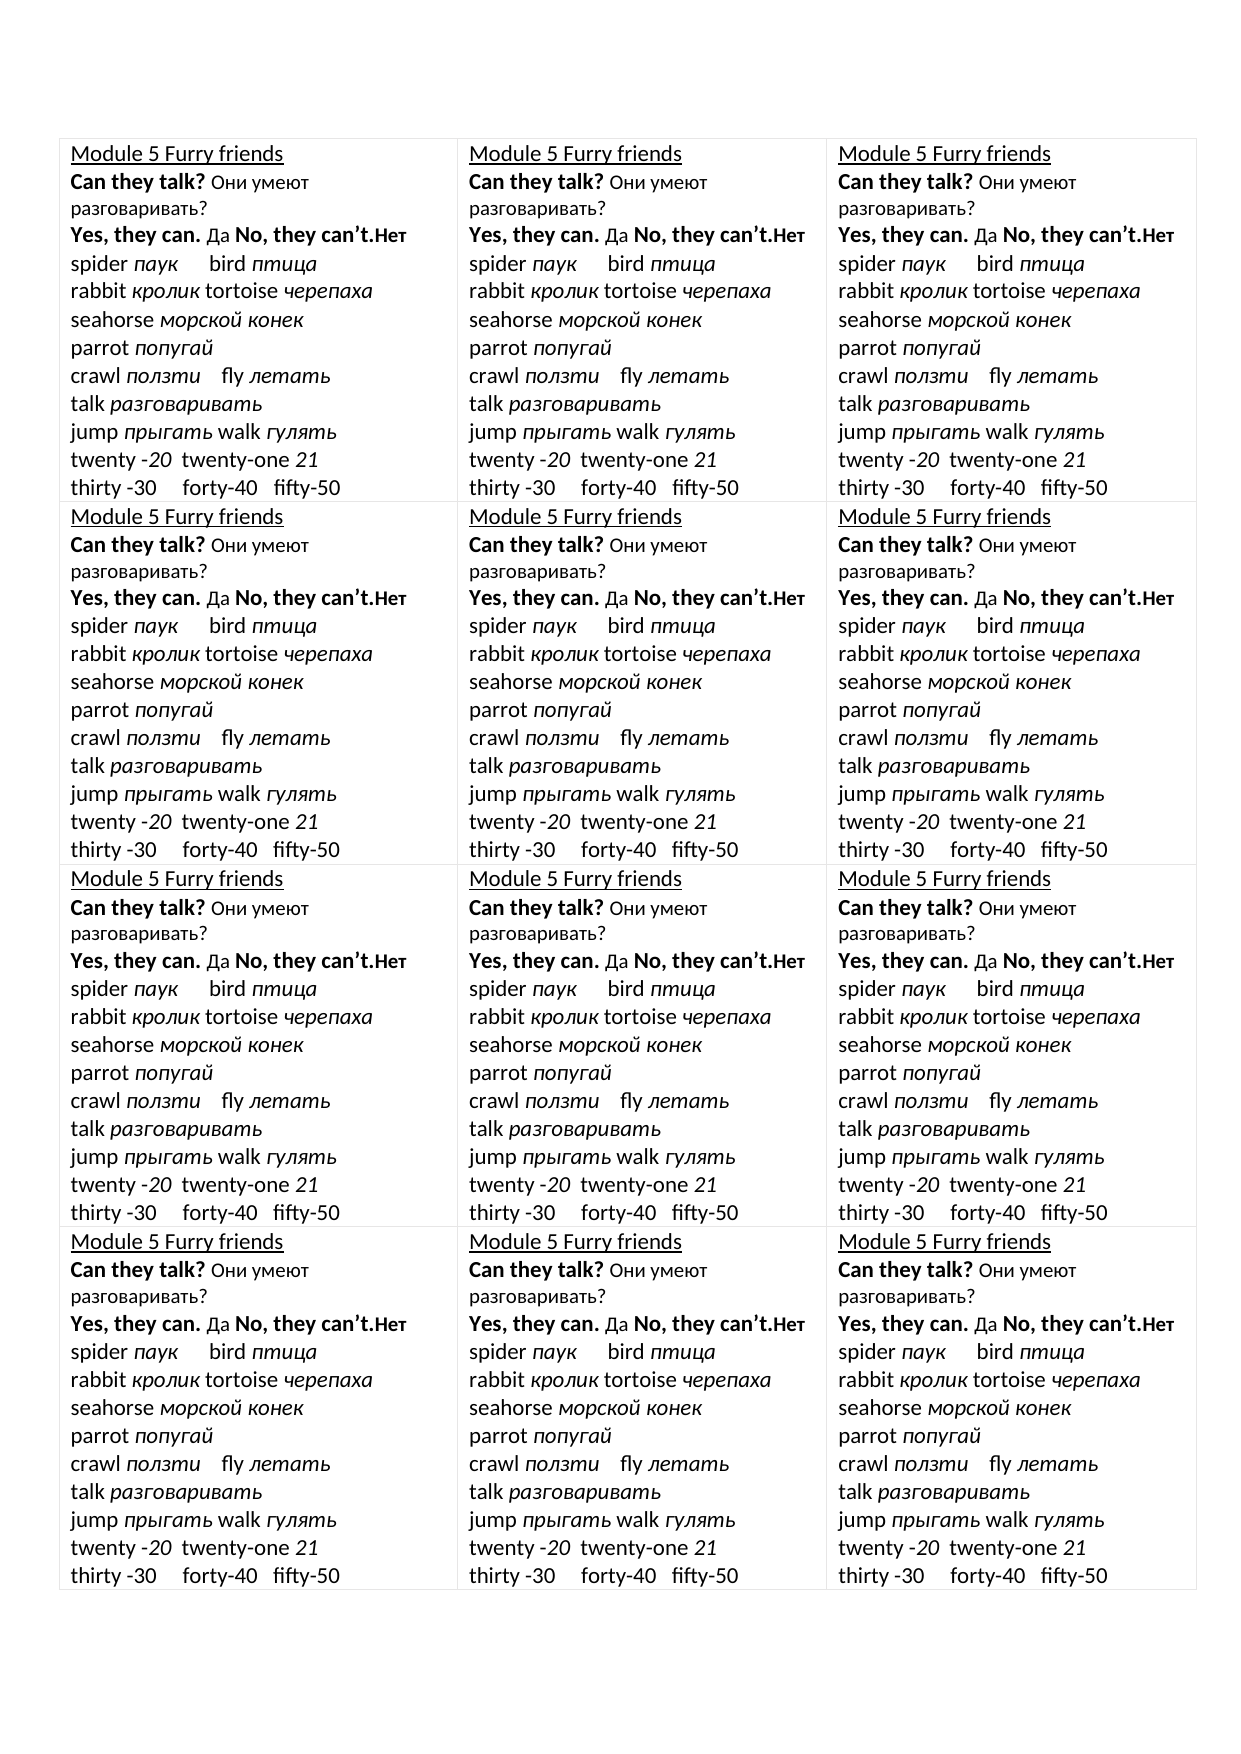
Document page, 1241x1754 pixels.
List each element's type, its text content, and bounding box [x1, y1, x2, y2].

table_header Module 5 Furry friends Can they talk? Они умеют разговаривать? Yes, they can. Да No, they can’t.Нет spider паук bird птица rabbit кролик tortoise черепаха seahorse морской конек parrot попугай crawl ползти fly летать talk разговаривать jump прыгать walk гулять twenty -20 twenty-one 21 thirty -30 forty-40 fifty-50 [60, 139, 457, 501]
table_cell Module 5 Furry friends Can they talk? Они умеют разговаривать? Yes, they can. Да No, they can’t.Нет spider паук bird птица rabbit кролик tortoise черепаха seahorse морской конек parrot попугай crawl ползти fly летать talk разговаривать jump прыгать walk гулять twenty -20 twenty-one 21 thirty -30 forty-40 fifty-50 [827, 502, 1196, 863]
table_cell Module 5 Furry friends Can they talk? Они умеют разговаривать? Yes, they can. Да No, they can’t.Нет spider паук bird птица rabbit кролик tortoise черепаха seahorse морской конек parrot попугай crawl ползти fly летать talk разговаривать jump прыгать walk гулять twenty -20 twenty-one 21 thirty -30 forty-40 fifty-50 [60, 502, 457, 863]
table_cell Module 5 Furry friends Can they talk? Они умеют разговаривать? Yes, they can. Да No, they can’t.Нет spider паук bird птица rabbit кролик tortoise черепаха seahorse морской конек parrot попугай crawl ползти fly летать talk разговаривать jump прыгать walk гулять twenty -20 twenty-one 21 thirty -30 forty-40 fifty-50 [827, 865, 1196, 1226]
table_cell Module 5 Furry friends Can they talk? Они умеют разговаривать? Yes, they can. Да No, they can’t.Нет spider паук bird птица rabbit кролик tortoise черепаха seahorse морской конек parrot попугай crawl ползти fly летать talk разговаривать jump прыгать walk гулять twenty -20 twenty-one 21 thirty -30 forty-40 fifty-50 [60, 865, 457, 1226]
table_header Module 5 Furry friends Can they talk? Они умеют разговаривать? Yes, they can. Да No, they can’t.Нет spider паук bird птица rabbit кролик tortoise черепаха seahorse морской конек parrot попугай crawl ползти fly летать talk разговаривать jump прыгать walk гулять twenty -20 twenty-one 21 thirty -30 forty-40 fifty-50 [458, 139, 826, 501]
table_cell Module 5 Furry friends Can they talk? Они умеют разговаривать? Yes, they can. Да No, they can’t.Нет spider паук bird птица rabbit кролик tortoise черепаха seahorse морской конек parrot попугай crawl ползти fly летать talk разговаривать jump прыгать walk гулять twenty -20 twenty-one 21 thirty -30 forty-40 fifty-50 [458, 865, 826, 1226]
table_cell Module 5 Furry friends Can they talk? Они умеют разговаривать? Yes, they can. Да No, they can’t.Нет spider паук bird птица rabbit кролик tortoise черепаха seahorse морской конек parrot попугай crawl ползти fly летать talk разговаривать jump прыгать walk гулять twenty -20 twenty-one 21 thirty -30 forty-40 fifty-50 [458, 1227, 826, 1589]
table_cell Module 5 Furry friends Can they talk? Они умеют разговаривать? Yes, they can. Да No, they can’t.Нет spider паук bird птица rabbit кролик tortoise черепаха seahorse морской конек parrot попугай crawl ползти fly летать talk разговаривать jump прыгать walk гулять twenty -20 twenty-one 21 thirty -30 forty-40 fifty-50 [60, 1227, 457, 1589]
table_header Module 5 Furry friends Can they talk? Они умеют разговаривать? Yes, they can. Да No, they can’t.Нет spider паук bird птица rabbit кролик tortoise черепаха seahorse морской конек parrot попугай crawl ползти fly летать talk разговаривать jump прыгать walk гулять twenty -20 twenty-one 21 thirty -30 forty-40 fifty-50 [827, 139, 1196, 501]
table_cell Module 5 Furry friends Can they talk? Они умеют разговаривать? Yes, they can. Да No, they can’t.Нет spider паук bird птица rabbit кролик tortoise черепаха seahorse морской конек parrot попугай crawl ползти fly летать talk разговаривать jump прыгать walk гулять twenty -20 twenty-one 21 thirty -30 forty-40 fifty-50 [458, 502, 826, 863]
table_cell Module 5 Furry friends Can they talk? Они умеют разговаривать? Yes, they can. Да No, they can’t.Нет spider паук bird птица rabbit кролик tortoise черепаха seahorse морской конек parrot попугай crawl ползти fly летать talk разговаривать jump прыгать walk гулять twenty -20 twenty-one 21 thirty -30 forty-40 fifty-50 [827, 1227, 1196, 1589]
